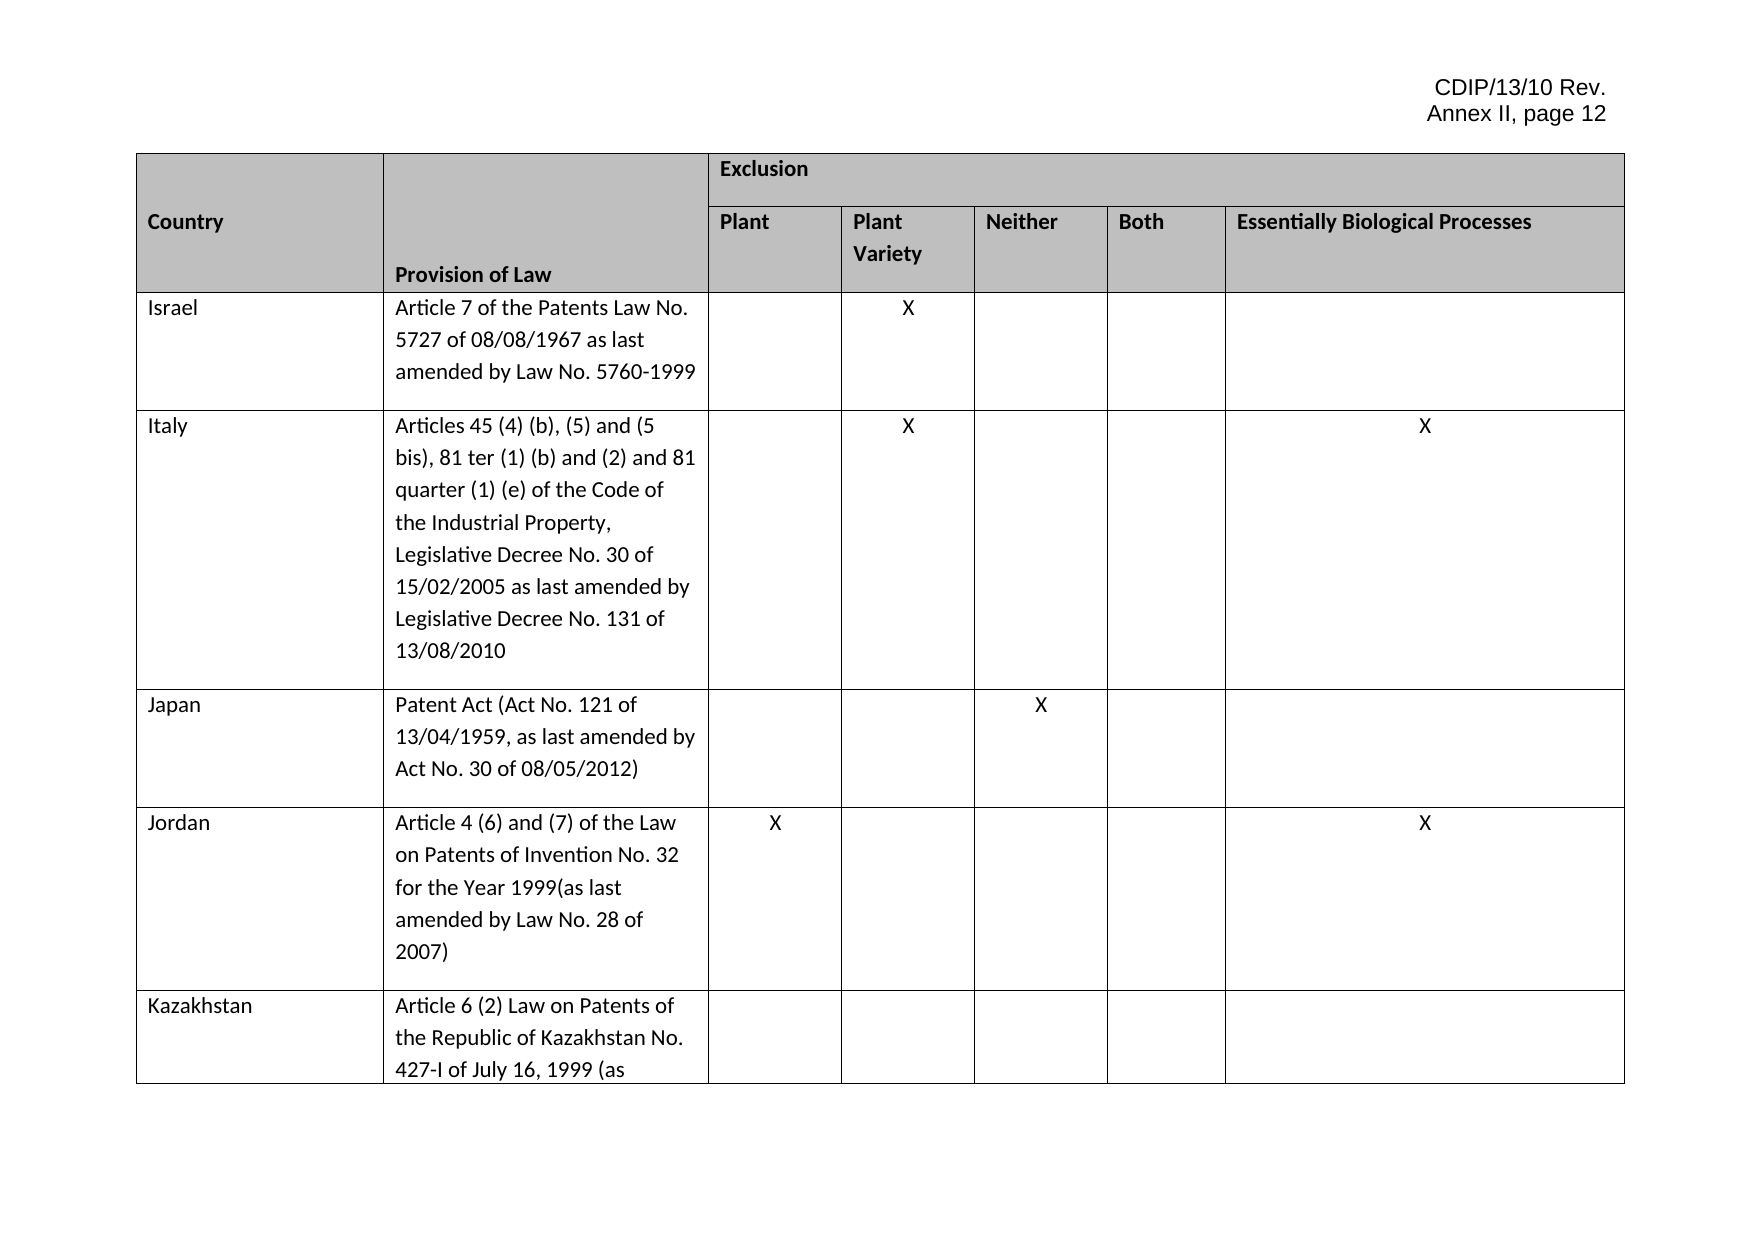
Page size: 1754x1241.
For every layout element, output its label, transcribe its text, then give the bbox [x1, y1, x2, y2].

table_cell [1226, 293, 1624, 410]
table_cell X [842, 411, 974, 689]
table_cell Plant [709, 207, 841, 292]
table_header Provision of Law [384, 154, 708, 292]
table_cell Jordan [137, 808, 383, 990]
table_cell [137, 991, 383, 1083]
table_cell X [975, 690, 1107, 807]
table_cell [1108, 293, 1225, 410]
table_cell [1108, 808, 1225, 990]
table_cell [709, 293, 841, 410]
table_cell Israel [137, 293, 383, 410]
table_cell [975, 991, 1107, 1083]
table_cell Italy [137, 411, 383, 689]
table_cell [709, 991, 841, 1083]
table_cell Plant Variety [842, 207, 974, 292]
table_cell X [1226, 808, 1624, 990]
table_cell Both [1108, 207, 1225, 292]
table_cell Patent Act (Act No. 121 of 13/04/1959, as last amended by Act No. 30 of 08/05/2012) [384, 690, 708, 807]
table_cell [1108, 411, 1225, 689]
table_cell [1226, 690, 1624, 807]
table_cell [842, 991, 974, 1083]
table_cell [842, 690, 974, 807]
table_cell X [1226, 411, 1624, 689]
table_cell Article 7 of the Patents Law No. 5727 of 08/08/1967 as last amended by Law No. 5760-1999 [384, 293, 708, 410]
table_cell X [709, 808, 841, 990]
table_header Exclusion [709, 154, 1624, 206]
table_cell [709, 411, 841, 689]
table_cell [975, 411, 1107, 689]
table_header Country [137, 154, 383, 292]
table_cell Essentially Biological Processes [1226, 207, 1624, 292]
table_cell [842, 808, 974, 990]
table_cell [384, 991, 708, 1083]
table_cell X [842, 293, 974, 410]
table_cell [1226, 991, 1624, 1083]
table_cell Neither [975, 207, 1107, 292]
table_cell Japan [137, 690, 383, 807]
table_cell [975, 293, 1107, 410]
table_cell [975, 808, 1107, 990]
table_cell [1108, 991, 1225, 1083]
table_cell Article 4 (6) and (7) of the Law on Patents of Invention No. 32 for the Year 1999(as last amended by Law No. 28 of 2007) [384, 808, 708, 990]
table_cell Articles 45 (4) (b), (5) and (5 bis), 81 ter (1) (b) and (2) and 81 quarter (1) (e) of the Code of the Industrial Property, Legislative Decree No. 30 of 15/02/2005 as last amended by Legislative Decree No. 131 of 13/08/2010 [384, 411, 708, 689]
table_cell [1108, 690, 1225, 807]
table_cell [709, 690, 841, 807]
